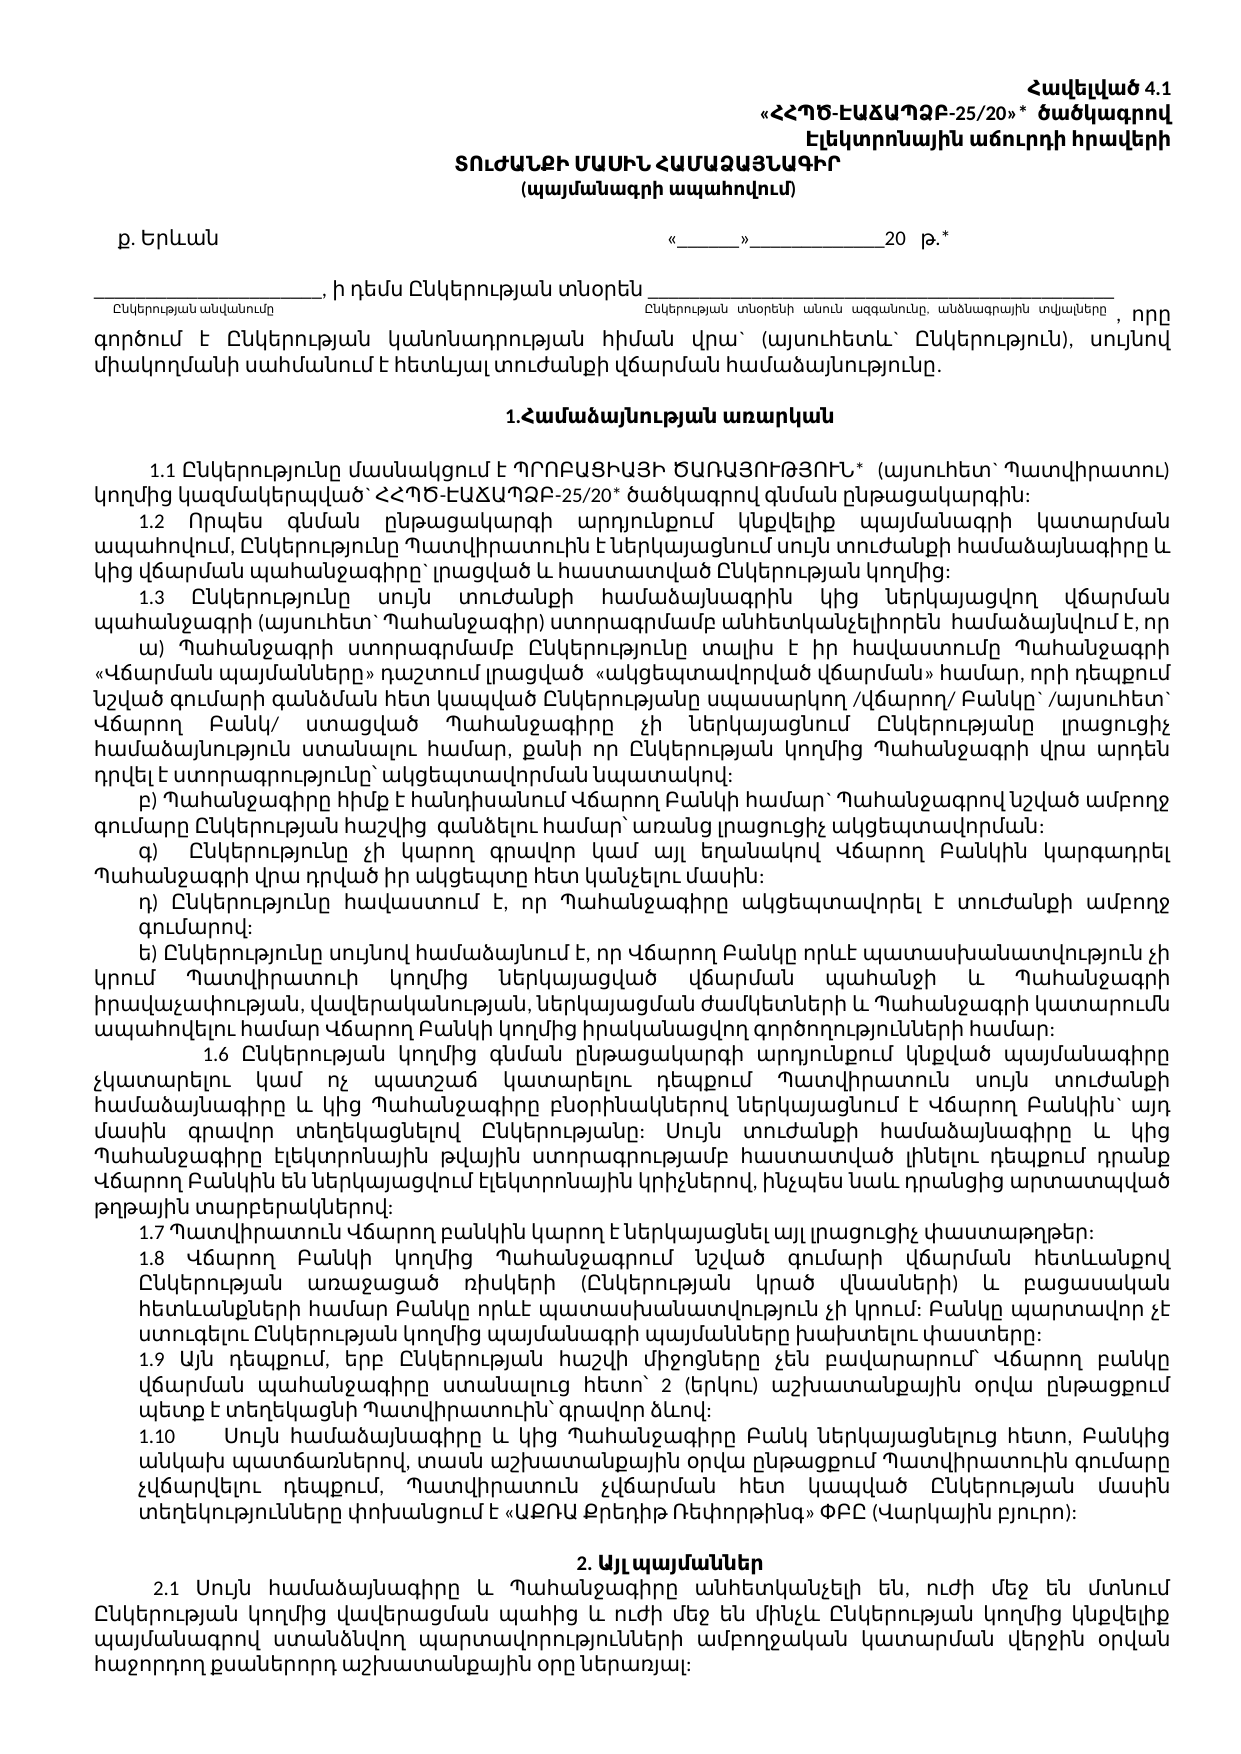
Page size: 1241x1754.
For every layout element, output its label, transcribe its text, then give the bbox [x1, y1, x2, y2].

text Հավելված 4.1 [94, 75, 1171, 100]
text 1.1 Ընկերությունը մասնակցում է ՊՐՈԲԱՑԻԱՅԻ ԾԱՌԱՅՈՒԹՅՈՒՆ* (այսուհետ` Պատվիրատու) կողմից կազմակերպված` ՀՀՊԾ-ԷԱՃԱՊՁԲ-25/20* ծածկագրով գնման ընթացակարգին: [94, 457, 1171, 508]
text 1.6 Ընկերության կողմից գնման ընթացակարգի արդյունքում կնքված պայմանագիրը չկատարելու կամ ոչ պատշաճ կատարելու դեպքում Պատվիրատուն սույն տուժանքի համաձայնագիրը և կից Պահանջագիրը բնօրինակներով ներկայացնում է Վճարող Բանկին` այդ մասին գրավոր տեղեկացնելով Ընկերությանը: Սույն տուժանքի համաձայնագիրը և կից Պահանջագիրը էլեկտրոնային թվային ստորագրությամբ հաստատված լինելու դեպքում դրանք Վճարող Բանկին են ներկայացվում էլեկտրոնային կրիչներով, ինչպես նաև դրանցից արտատպված թղթային տարբերակներով: [94, 1042, 1171, 1219]
text 1.8 Վճարող Բանկի կողմից Պահանջագրում նշված գումարի վճարման հետևանքով Ընկերության առաջացած ռիսկերի (Ընկերության կրած վնասների) և բացասական հետևանքների համար Բանկը որևէ պատասխանատվություն չի կրում: Բանկը պարտավոր չէ ստուգելու Ընկերության կողմից պայմանագրի պայմանները խախտելու փաստերը: [138, 1245, 1171, 1347]
text 1.Համաձայնության առարկան [169, 403, 1171, 428]
text «ՀՀՊԾ-ԷԱՃԱՊՁԲ-25/20»* ծածկագրով [94, 100, 1171, 126]
text ք. Երևան «______»_____________20 թ.* [94, 225, 1171, 250]
text գ) Ընկերությունը չի կարող գրավոր կամ այլ եղանակով Վճարող Բանկին կարգադրել Պահանջագրի վրա դրված իր ակցեպտը հետ կանչելու մասին: [94, 838, 1171, 889]
text 2. Այլ պայմաններ [169, 1550, 1171, 1575]
text 1.3 Ընկերությունը սույն տուժանքի համաձայնագրին կից ներկայացվող վճարման պահանջագրի (այսուհետ` Պահանջագիր) ստորագրմամբ անհետկանչելիորեն համաձայնվում է, որ [94, 584, 1171, 635]
text 1.2 Որպես գնման ընթացակարգի արդյունքում կնքվելիք պայմանագրի կատարման ապահովում, Ընկերությունը Պատվիրատուին է ներկայացնում սույն տուժանքի համաձայնագիրը և կից վճարման պահանջագիրը` լրացված և հաստատված Ընկերության կողմից: [94, 508, 1171, 584]
text (պայմանագրի ապահովում) [94, 177, 1171, 199]
text 1.10 Սույն համաձայնագիրը և կից Պահանջագիրը Բանկ ներկայացնելուց հետո, Բանկից անկախ պատճառներով, տասն աշխատանքային օրվա ընթացքում Պատվիրատուին գումարը չվճարվելու դեպքում, Պատվիրատուն չվճարման հետ կապված Ընկերության մասին տեղեկությունները փոխանցում է «ԱՔՌԱ Քրեդիթ Ռեփորթինգ» ՓԲԸ (Վարկային բյուրո): [138, 1423, 1171, 1524]
text ՏՈւԺԱՆՔԻ ՄԱՍԻՆ ՀԱՄԱՁԱՅՆԱԳԻՐ [94, 151, 1171, 177]
text ե) Ընկերությունը սույնով համաձայնում է, որ Վճարող Բանկը որևէ պատասխանատվություն չի կրում Պատվիրատուի կողմից ներկայացված վճարման պահանջի և Պահանջագրի իրավաչափության, վավերականության, ներկայացման ժամկետների և Պահանջագրի կատարումն ապահովելու համար Վճարող Բանկի կողմից իրականացվող գործողությունների համար: [94, 940, 1171, 1042]
text բ) Պահանջագիրը հիմք է հանդիսանում Վճարող Բանկի համար` Պահանջագրով նշված ամբողջ գումարը Ընկերության հաշվից գանձելու համար՝ առանց լրացուցիչ ակցեպտավորման: [94, 787, 1171, 838]
text Էլեկտրոնային աճուրդի հրավերի [94, 126, 1171, 151]
text 1.9 Այն դեպքում, երբ Ընկերության հաշվի միջոցները չեն բավարարում՝ Վճարող բանկը վճարման պահանջագիրը ստանալուց հետո՝ 2 (երկու) աշխատանքային օրվա ընթացքում պետք է տեղեկացնի Պատվիրատուին՝ գրավոր ձևով: [138, 1347, 1171, 1423]
text Ընկերության անվանումը Ընկերության տնօրենի անուն ազգանունը, անձնագրային տվյալները , որը գործում է Ընկերության կանոնադրության հիման վրա` (այսուհետև` Ընկերություն), սույնով միակողմանի սահմանում է հետևյալ տուժանքի վճարման համաձայնությունը. [94, 301, 1171, 377]
text դ) Ընկերությունը հավաստում է, որ Պահանջագիրը ակցեպտավորել է տուժանքի ամբողջ գումարով: [138, 889, 1171, 940]
text ա) Պահանջագրի ստորագրմամբ Ընկերությունը տալիս է իր հավաստումը Պահանջագրի «Վճարման պայմանները» դաշտում լրացված «ակցեպտավորված վճարման» համար, որի դեպքում նշված գումարի գանձման հետ կապված Ընկերությանը սպասարկող /վճարող/ Բանկը` /այսուհետ` Վճարող Բանկ/ ստացված Պահանջագիրը չի ներկայացնում Ընկերությանը լրացուցիչ համաձայնություն ստանալու համար, քանի որ Ընկերության կողմից Պահանջագրի վրա արդեն դրվել է ստորագրությունը՝ ակցեպտավորման նպատակով: [94, 635, 1171, 787]
text 2.1 Սույն համաձայնագիրը և Պահանջագիրը անհետկանչելի են, ուժի մեջ են մտնում Ընկերության կողմից վավերացման պահից և ուժի մեջ են մինչև Ընկերության կողմից կնքվելիք պայմանագրով ստանձնվող պարտավորությունների ամբողջական կատարման վերջին օրվան հաջորդող քսաներորդ աշխատանքային օրը ներառյալ: [94, 1575, 1171, 1677]
text ______________________, ի դեմս Ընկերության տնօրեն _____________________________________________ [94, 276, 1171, 301]
text 1.7 Պատվիրատուն Վճարող բանկին կարող է ներկայացնել այլ լրացուցիչ փաստաթղթեր: [138, 1219, 1171, 1245]
